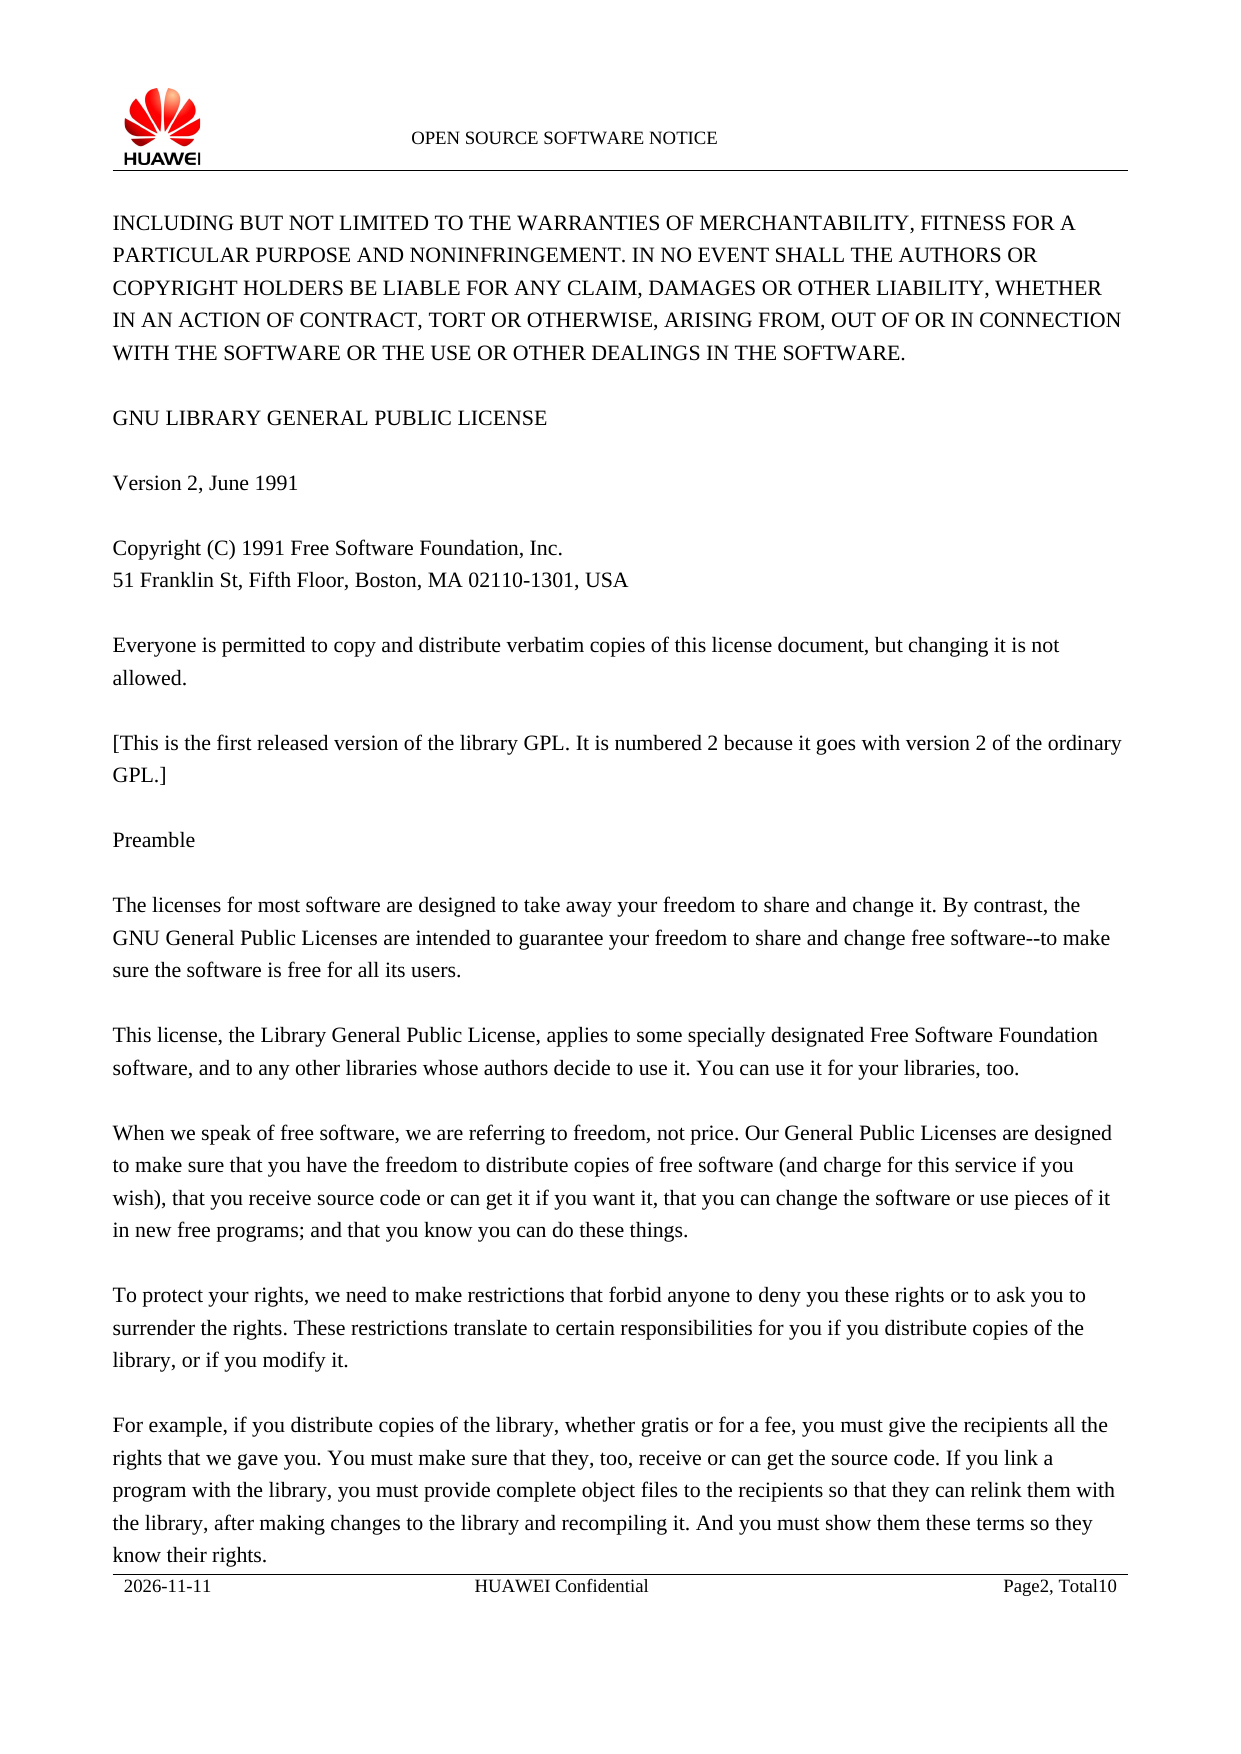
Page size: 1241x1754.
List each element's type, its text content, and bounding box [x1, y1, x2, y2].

picture [124, 88, 201, 165]
